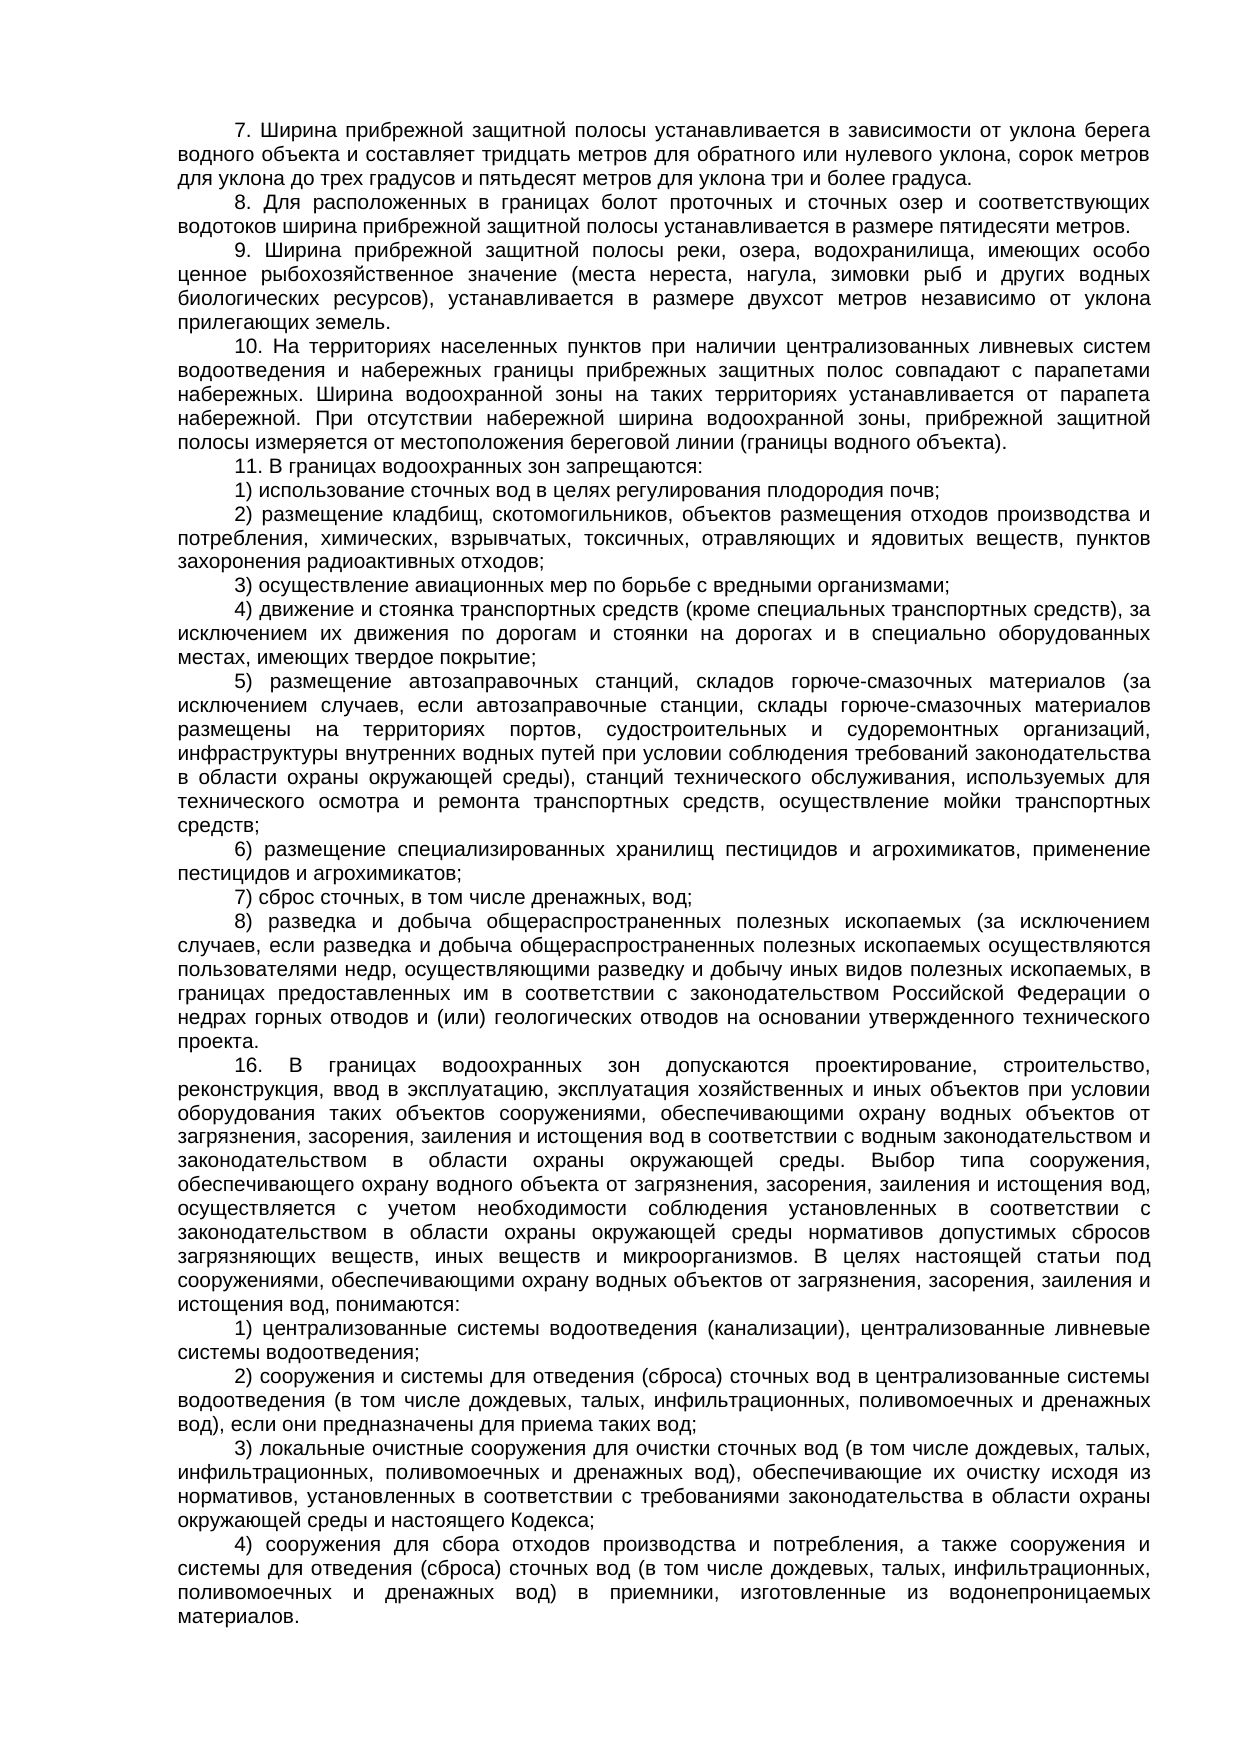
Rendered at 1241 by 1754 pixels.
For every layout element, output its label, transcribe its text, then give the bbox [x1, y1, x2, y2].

text 4) сооружения для сбора отходов производства и потребления, а также сооружения и системы для отведения (сброса) сточных вод (в том числе дождевых, талых, инфильтрационных, поливомоечных и дренажных вод) в приемники, изготовленные из водонепроницаемых материалов. [177, 1532, 1152, 1627]
text 2) сооружения и системы для отведения (сброса) сточных вод в централизованные системы водоотведения (в том числе дождевых, талых, инфильтрационных, поливомоечных и дренажных вод), если они предназначены для приема таких вод; [177, 1364, 1152, 1436]
text 2) размещение кладбищ, скотомогильников, объектов размещения отходов производства и потребления, химических, взрывчатых, токсичных, отравляющих и ядовитых веществ, пунктов захоронения радиоактивных отходов; [177, 501, 1152, 573]
text 16. В границах водоохранных зон допускаются проектирование, строительство, реконструкция, ввод в эксплуатацию, эксплуатация хозяйственных и иных объектов при условии оборудования таких объектов сооружениями, обеспечивающими охрану водных объектов от загрязнения, засорения, заиления и истощения вод в соответствии с водным законодательством и законодательством в области охраны окружающей среды. Выбор типа сооружения, обеспечивающего охрану водного объекта от загрязнения, засорения, заиления и истощения вод, осуществляется с учетом необходимости соблюдения установленных в соответствии с законодательством в области охраны окружающей среды нормативов допустимых сбросов загрязняющих веществ, иных веществ и микроорганизмов. В целях настоящей статьи под сооружениями, обеспечивающими охрану водных объектов от загрязнения, засорения, заиления и истощения вод, понимаются: [177, 1052, 1152, 1316]
text 11. В границах водоохранных зон запрещаются: [177, 453, 1152, 477]
text 7) сброс сточных, в том числе дренажных, вод; [177, 885, 1152, 909]
text 10. На территориях населенных пунктов при наличии централизованных ливневых систем водоотведения и набережных границы прибрежных защитных полос совпадают с парапетами набережных. Ширина водоохранной зоны на таких территориях устанавливается от парапета набережной. При отсутствии набережной ширина водоохранной зоны, прибрежной защитной полосы измеряется от местоположения береговой линии (границы водного объекта). [177, 334, 1152, 453]
text 7. Ширина прибрежной защитной полосы устанавливается в зависимости от уклона берега водного объекта и составляет тридцать метров для обратного или нулевого уклона, сорок метров для уклона до трех градусов и пятьдесят метров для уклона три и более градуса. [177, 118, 1152, 190]
text 1) использование сточных вод в целях регулирования плодородия почв; [177, 477, 1152, 501]
text 8. Для расположенных в границах болот проточных и сточных озер и соответствующих водотоков ширина прибрежной защитной полосы устанавливается в размере пятидесяти метров. [177, 190, 1152, 238]
text 4) движение и стоянка транспортных средств (кроме специальных транспортных средств), за исключением их движения по дорогам и стоянки на дорогах и в специально оборудованных местах, имеющих твердое покрытие; [177, 597, 1152, 669]
text 1) централизованные системы водоотведения (канализации), централизованные ливневые системы водоотведения; [177, 1316, 1152, 1364]
text 6) размещение специализированных хранилищ пестицидов и агрохимикатов, применение пестицидов и агрохимикатов; [177, 837, 1152, 885]
text 3) локальные очистные сооружения для очистки сточных вод (в том числе дождевых, талых, инфильтрационных, поливомоечных и дренажных вод), обеспечивающие их очистку исходя из нормативов, установленных в соответствии с требованиями законодательства в области охраны окружающей среды и настоящего Кодекса; [177, 1436, 1152, 1532]
text 3) осуществление авиационных мер по борьбе с вредными организмами; [177, 573, 1152, 597]
text 8) разведка и добыча общераспространенных полезных ископаемых (за исключением случаев, если разведка и добыча общераспространенных полезных ископаемых осуществляются пользователями недр, осуществляющими разведку и добычу иных видов полезных ископаемых, в границах предоставленных им в соответствии с законодательством Российской Федерации о недрах горных отводов и (или) геологических отводов на основании утвержденного технического проекта. [177, 909, 1152, 1052]
text 5) размещение автозаправочных станций, складов горюче-смазочных материалов (за исключением случаев, если автозаправочные станции, склады горюче-смазочных материалов размещены на территориях портов, судостроительных и судоремонтных организаций, инфраструктуры внутренних водных путей при условии соблюдения требований законодательства в области охраны окружающей среды), станций технического обслуживания, используемых для технического осмотра и ремонта транспортных средств, осуществление мойки транспортных средств; [177, 669, 1152, 837]
text 9. Ширина прибрежной защитной полосы реки, озера, водохранилища, имеющих особо ценное рыбохозяйственное значение (места нереста, нагула, зимовки рыб и других водных биологических ресурсов), устанавливается в размере двухсот метров независимо от уклона прилегающих земель. [177, 238, 1152, 334]
